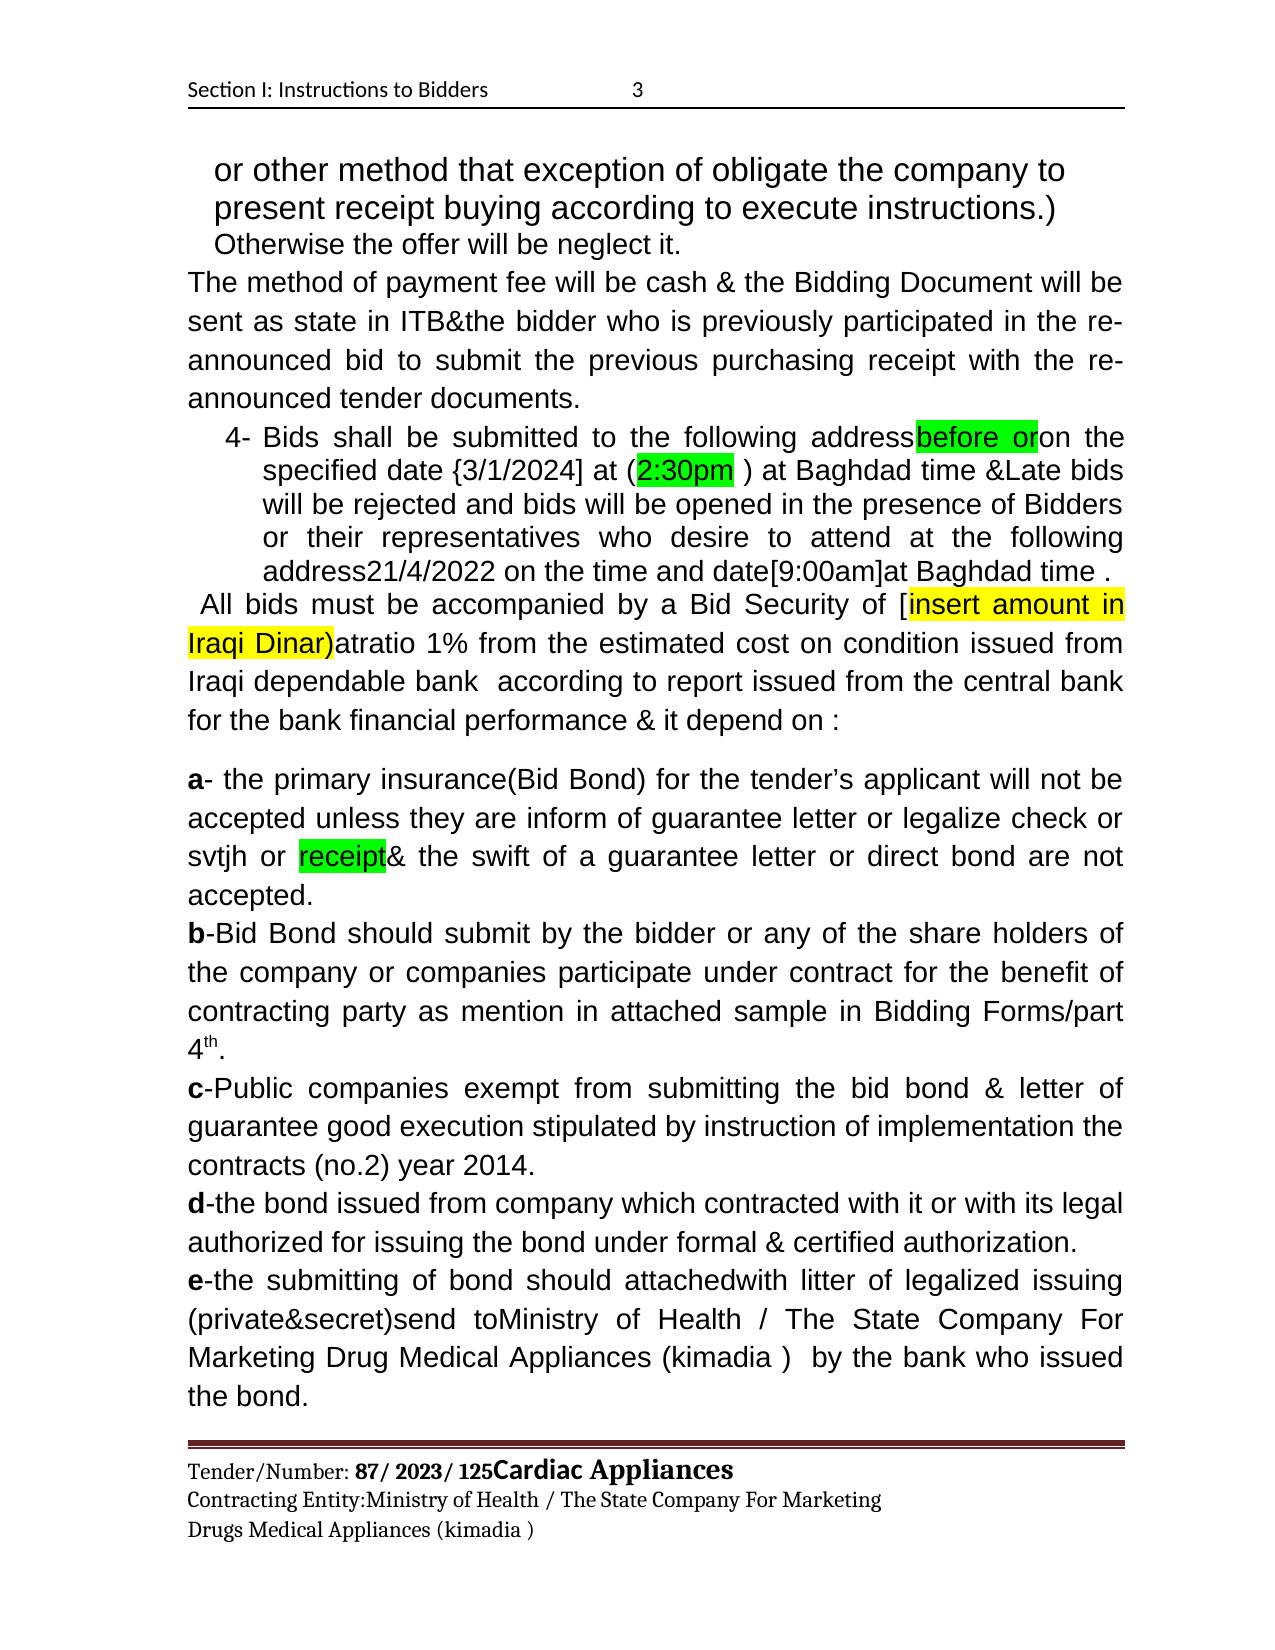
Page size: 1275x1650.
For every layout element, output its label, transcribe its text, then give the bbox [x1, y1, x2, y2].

text Otherwise the offer will be neglect it. [214, 227, 1099, 260]
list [176, 150, 1099, 227]
text b-Bid Bond should submit by the bidder or any of the share holders of the company or companies participate under contract for the benefit of contracting party as mention in attached sample in Bidding Forms/part 4th. [187, 916, 1125, 1066]
text c-Public companies exempt from submitting the bid bond & letter of guarantee good execution stipulated by instruction of implementation the contracts (no.2) year 2014. [187, 1071, 1125, 1181]
list Bids shall be submitted to the following addressbefore oron the specified date {3/1/2024] at (2:30pm ) at Baghdad time &Late bids will be rejected and bids will be opened in the presence of Bidders or their representatives who desire to attend at the following address21/4/2022 on the time and date[9:00am]at Baghdad time . [225, 419, 1125, 587]
text The method of payment fee will be cash & the Bidding Document will be sent as state in ITB&the bidder who is previously participated in the re-announced bid to submit the previous purchasing receipt with the re-announced tender documents. [187, 265, 1125, 414]
text e-the submitting of bond should attachedwith litter of legalized issuing (private&secret)send toMinistry of Health / The State Company For Marketing Drug Medical Appliances (kimadia ) by the bank who issued the bond. [187, 1263, 1125, 1412]
text All bids must be accompanied by a Bid Security of [insert amount in Iraqi Dinar)atratio 1% from the estimated cost on condition issued from Iraqi dependable bank according to report issued from the central bank for the bank financial performance & it depend on : [187, 587, 1125, 736]
text a- the primary insurance(Bid Bond) for the tender’s applicant will not be accepted unless they are inform of guarantee letter or legalize check or svtjh or receipt& the swift of a guarantee letter or direct bond are not accepted. [187, 762, 1125, 911]
text d-the bond issued from company which contracted with it or with its legal authorized for issuing the bond under formal & certified authorization. [187, 1186, 1125, 1258]
